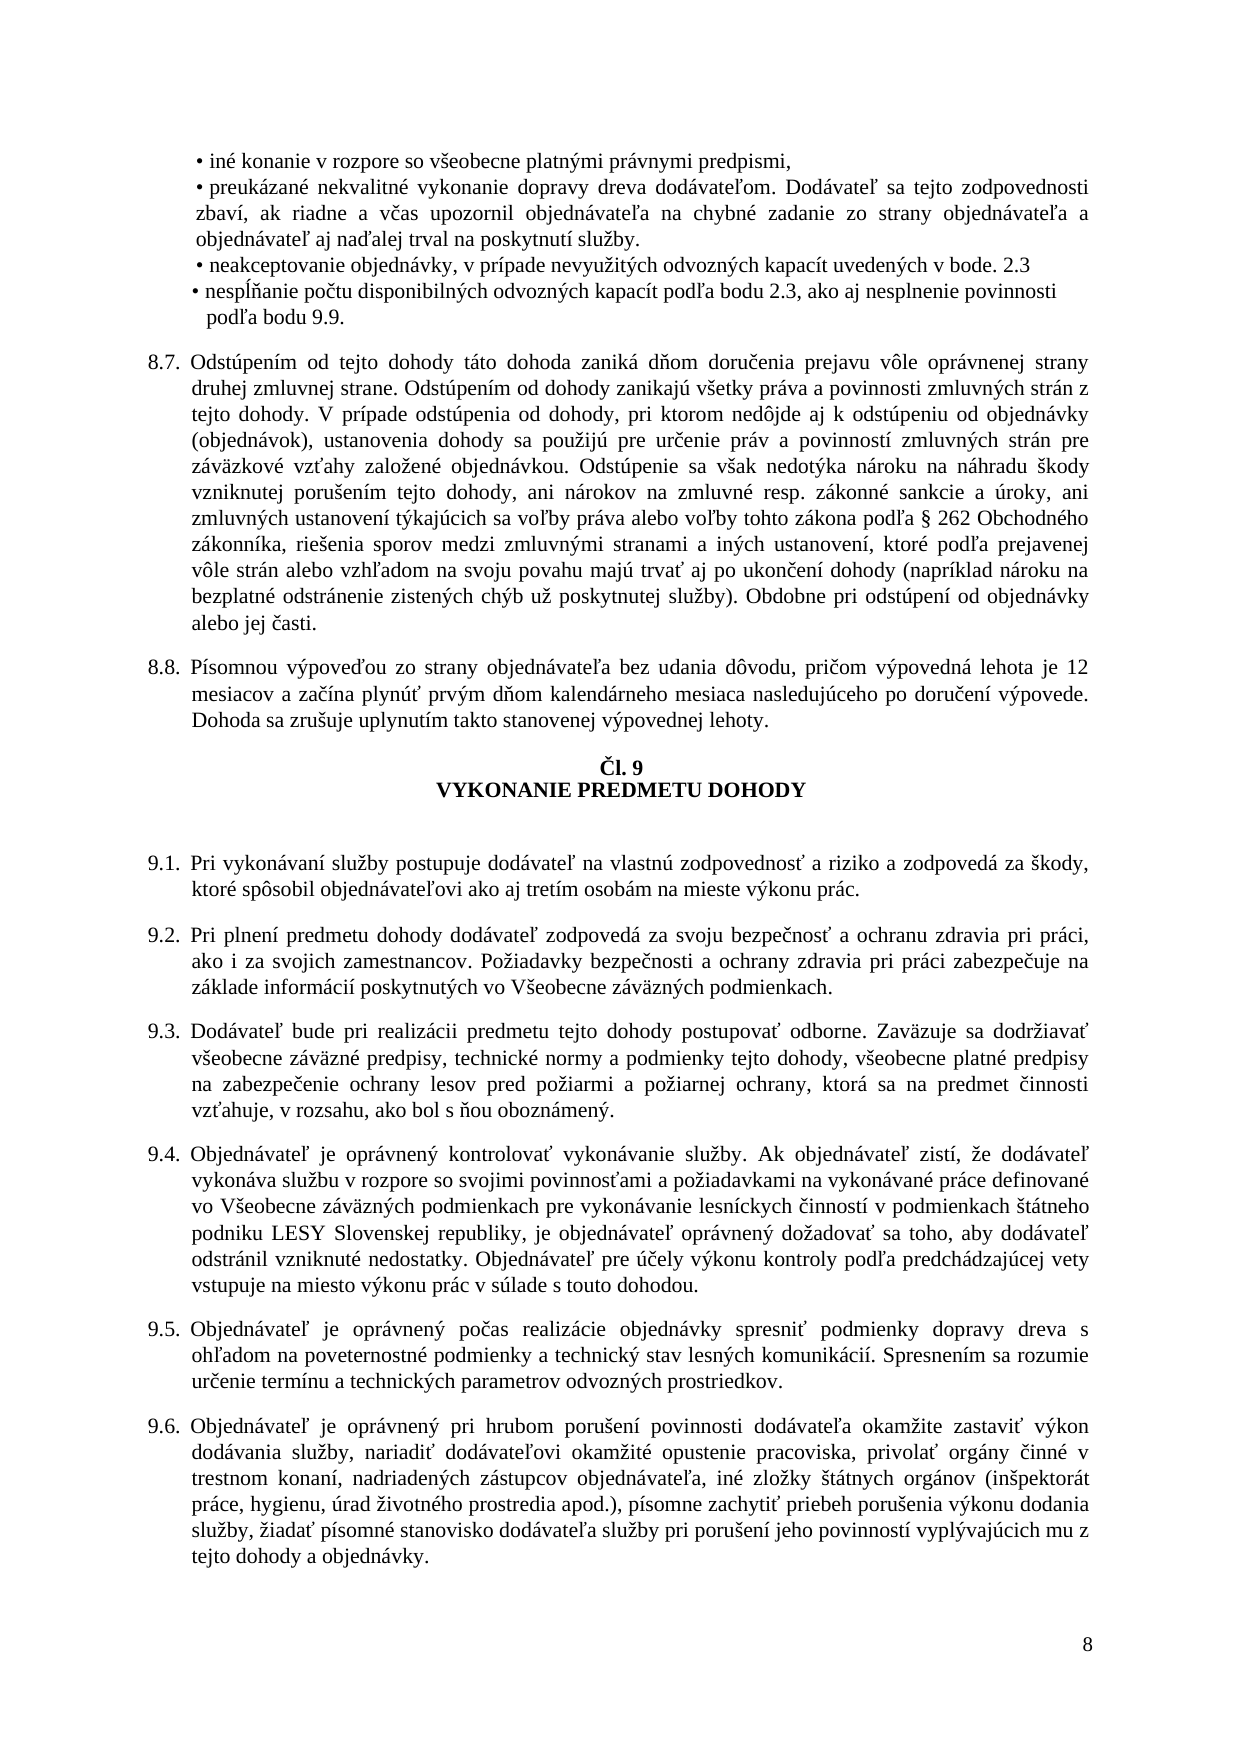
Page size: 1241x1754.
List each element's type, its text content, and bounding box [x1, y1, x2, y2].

list neakceptovanie objednávky, v prípade nevyužitých odvozných kapacít uvedených v bode. 2.3 [196, 252, 1093, 278]
list Pri plnení predmetu dohody dodávateľ zodpovedá za svoju bezpečnosť a ochranu zdravia pri práci, ako i za svojich zamestnancov. Požiadavky bezpečnosti a ochrany zdravia pri práci zabezpečuje na základe informácií poskytnutých vo Všeobecne záväzných podmienkach. [148, 921, 1091, 999]
list nespĺňanie počtu disponibilných odvozných kapacít podľa bodu 2.3, ako aj nesplnenie povinnosti podľa bodu 9.9. [191, 278, 1091, 330]
list Objednávateľ je oprávnený počas realizácie objednávky spresniť podmienky dopravy dreva s ohľadom na poveternostné podmienky a technický stav lesných komunikácií. Spresnením sa rozumie určenie termínu a technických parametrov odvozných prostriedkov. [148, 1316, 1091, 1394]
list iné konanie v rozpore so všeobecne platnými právnymi predpismi, [196, 148, 1093, 174]
list Pri vykonávaní služby postupuje dodávateľ na vlastnú zodpovednosť a riziko a zodpovedá za škody, ktoré spôsobil objednávateľovi ako aj tretím osobám na mieste výkonu prác. [148, 849, 1091, 902]
list Písomnou výpoveďou zo strany objednávateľa bez udania dôvodu, pričom výpovedná lehota je 12 mesiacov a začína plynúť prvým dňom kalendárneho mesiaca nasledujúceho po doručení výpovede. Dohoda sa zrušuje uplynutím takto stanovenej výpovednej lehoty. [148, 653, 1090, 733]
list Objednávateľ je oprávnený pri hrubom porušení povinnosti dodávateľa okamžite zastaviť výkon dodávania služby, nariadiť dodávateľovi okamžité opustenie pracoviska, privolať orgány činné v trestnom konaní, nadriadených zástupcov objednávateľa, iné zložky štátnych orgánov (inšpektorát práce, hygienu, úrad životného prostredia apod.), písomne zachytiť priebeh porušenia výkonu dodania služby, žiadať písomné stanovisko dodávateľa služby pri porušení jeho povinností vyplývajúcich mu z tejto dohody a objednávky. [148, 1413, 1091, 1569]
list Dodávateľ bude pri realizácii predmetu tejto dohody postupovať odborne. Zaväzuje sa dodržiavať všeobecne záväzné predpisy, technické normy a podmienky tejto dohody, všeobecne platné predpisy na zabezpečenie ochrany lesov pred požiarmi a požiarnej ochrany, ktorá sa na predmet činnosti vzťahuje, v rozsahu, ako bol s ňou oboznámený. [148, 1018, 1091, 1122]
list preukázané nekvalitné vykonanie dopravy dreva dodávateľom. Dodávateľ sa tejto zodpovednosti zbaví, ak riadne a včas upozornil objednávateľa na chybné zadanie zo strany objednávateľa a objednávateľ aj naďalej trval na poskytnutí služby. [196, 174, 1091, 252]
list Objednávateľ je oprávnený kontrolovať vykonávanie služby. Ak objednávateľ zistí, že dodávateľ vykonáva službu v rozpore so svojimi povinnosťami a požiadavkami na vykonávané práce definované vo Všeobecne záväzných podmienkach pre vykonávanie lesníckych činností v podmienkach štátneho podniku LESY Slovenskej republiky, je objednávateľ oprávnený dožadovať sa toho, aby dodávateľ odstránil vzniknuté nedostatky. Objednávateľ pre účely výkonu kontroly podľa predchádzajúcej vety vstupuje na miesto výkonu prác v súlade s touto dohodou. [148, 1141, 1091, 1297]
text VYKONANIE PREDMETU DOHODY [150, 780, 1093, 802]
text Čl. 9 [150, 758, 1093, 780]
list Odstúpením od tejto dohody táto dohoda zaniká dňom doručenia prejavu vôle oprávnenej strany druhej zmluvnej strane. Odstúpením od dohody zanikajú všetky práva a povinnosti zmluvných strán z tejto dohody. V prípade odstúpenia od dohody, pri ktorom nedôjde aj k odstúpeniu od objednávky (objednávok), ustanovenia dohody sa použijú pre určenie práv a povinností zmluvných strán pre záväzkové vzťahy založené objednávkou. Odstúpenie sa však nedotýka nároku na náhradu škody vzniknutej porušením tejto dohody, ani nárokov na zmluvné resp. zákonné sankcie a úroky, ani zmluvných ustanovení týkajúcich sa voľby práva alebo voľby tohto zákona podľa § 262 Obchodného zákonníka, riešenia sporov medzi zmluvnými stranami a iných ustanovení, ktoré podľa prejavenej vôle strán alebo vzhľadom na svoju povahu majú trvať aj po ukončení dohody (napríklad nároku na bezplatné odstránenie zistených chýb už poskytnutej služby). Obdobne pri odstúpení od objednávky alebo jej časti. [148, 349, 1091, 635]
